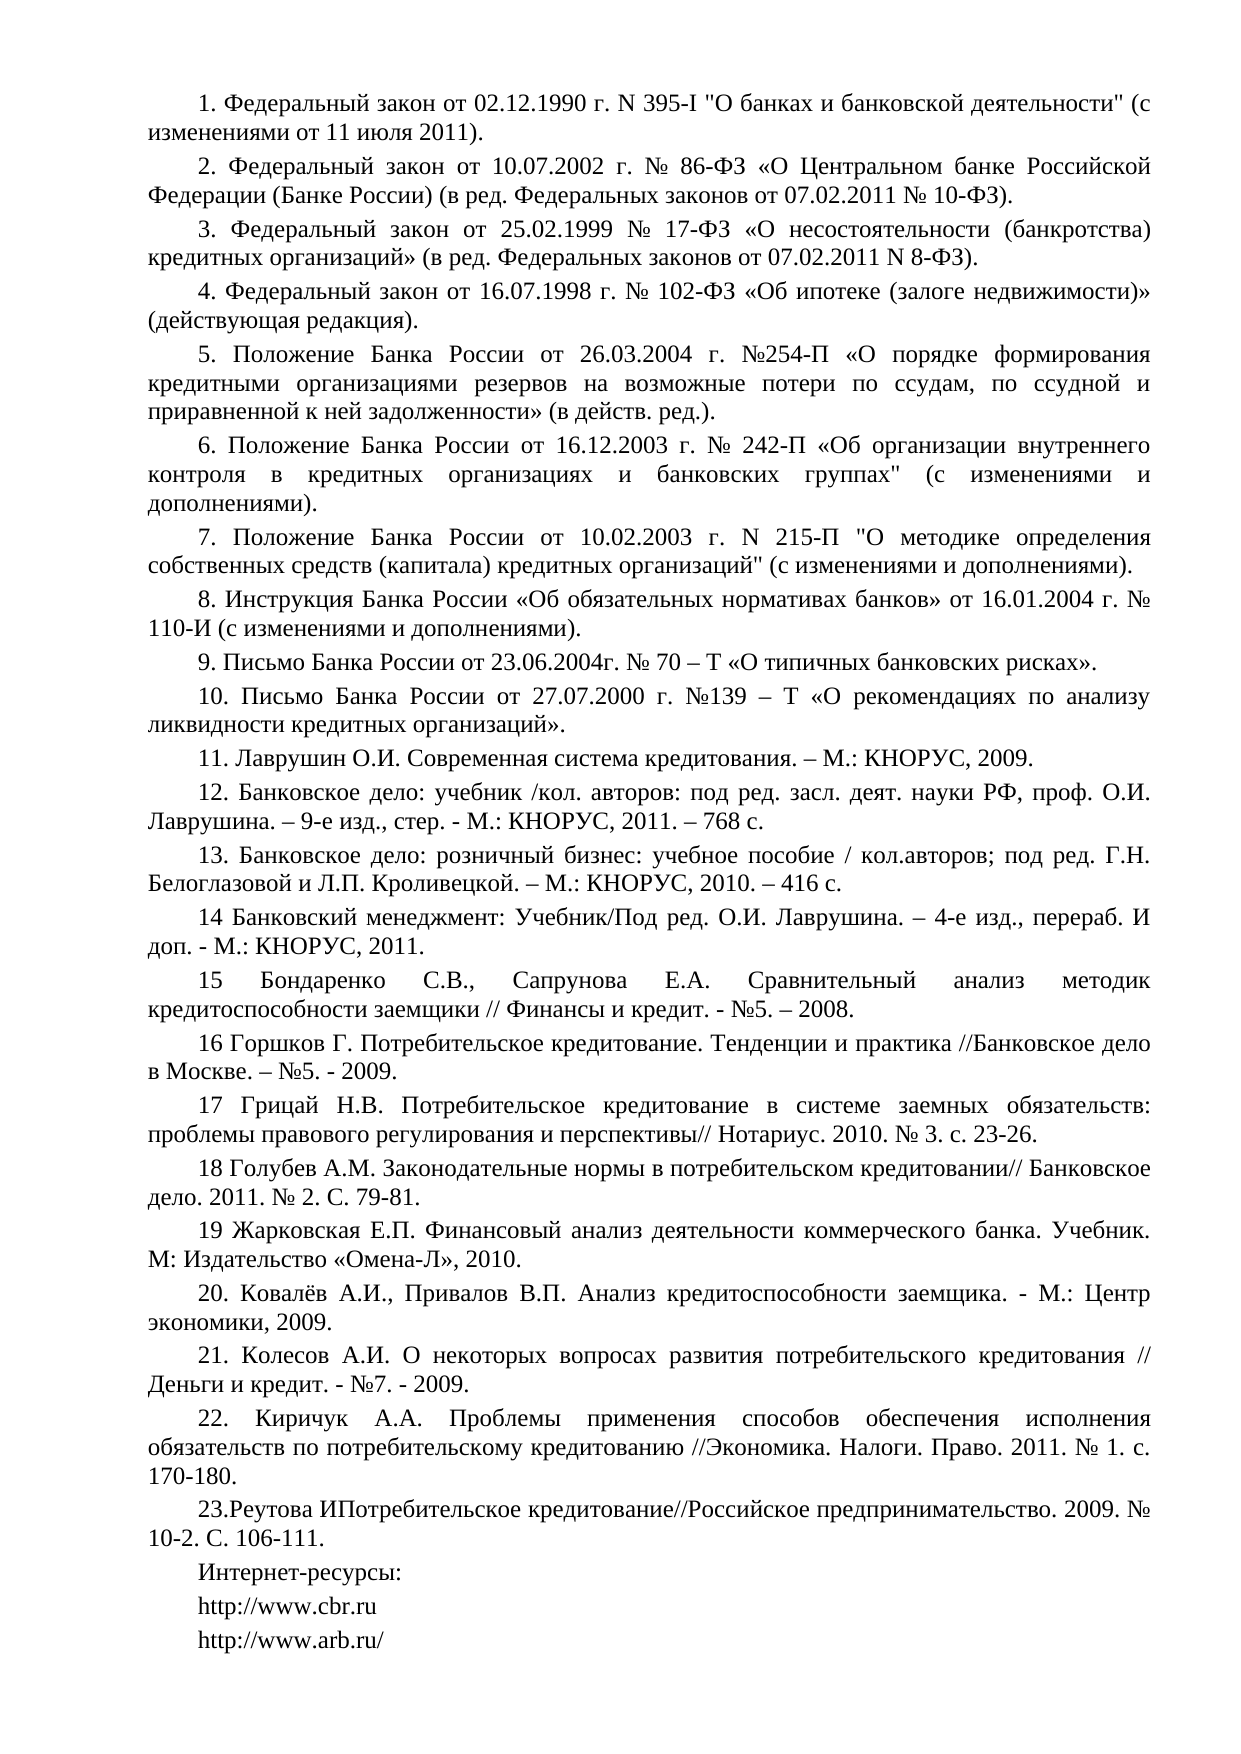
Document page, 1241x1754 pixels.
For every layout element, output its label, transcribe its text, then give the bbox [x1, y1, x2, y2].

text 17 Грицай Н.В. Потребительское кредитование в системе заемных обязательств: проблемы правового регулирования и перспективы// Нотариус. 2010. № 3. с. 23-26. [148, 1090, 1152, 1148]
text http://www.arb.ru/ [148, 1625, 1152, 1654]
text 5. Положение Банка России от 26.03.2004 г. №254-П «О порядке формирования кредитными организациями резервов на возможные потери по ссудам, по ссудной и приравненной к ней задолженности» (в действ. ред.). [148, 339, 1152, 425]
text 22. Киричук А.А. Проблемы применения способов обеспечения исполнения обязательств по потребительскому кредитованию //Экономика. Налоги. Право. 2011. № 1. с. 170-180. [148, 1403, 1152, 1489]
text 9. Письмо Банка России от 23.06.2004г. № 70 – Т «О типичных банковских рисках». [148, 647, 1152, 676]
text 21. Колесов А.И. О некоторых вопросах развития потребительского кредитования // Деньги и кредит. - №7. - 2009. [148, 1341, 1152, 1398]
text 2. Федеральный закон от 10.07.2002 г. № 86-ФЗ «О Центральном банке Российской Федерации (Банке России) (в ред. Федеральных законов от 07.02.2011 № 10-ФЗ). [148, 151, 1152, 209]
text 10. Письмо Банка России от 27.07.2000 г. №139 – Т «О рекомендациях по анализу ликвидности кредитных организаций». [148, 681, 1152, 738]
text 13. Банковское дело: розничный бизнес: учебное пособие / кол.авторов; под ред. Г.Н. Белоглазовой и Л.П. Кроливецкой. – М.: КНОРУС, 2010. – 416 с. [148, 840, 1152, 897]
text 15 Бондаренко С.В., Сапрунова Е.А. Сравнительный анализ методик кредитоспособности заемщики // Финансы и кредит. - №5. – 2008. [148, 965, 1152, 1022]
text 23.Реутова ИПотребительское кредитование//Российское предпринимательство. 2009. № 10-2. С. 106-111. [148, 1494, 1152, 1552]
text 19 Жарковская Е.П. Финансовый анализ деятельности коммерческого банка. Учебник. М: Издательство «Омена-Л», 2010. [148, 1215, 1152, 1273]
text 6. Положение Банка России от 16.12.2003 г. № 242-П «Об организации внутреннего контроля в кредитных организациях и банковских группах" (с изменениями и дополнениями). [148, 430, 1152, 517]
text 18 Голубев А.М. Законодательные нормы в потребительском кредитовании// Банковское дело. 2011. № 2. С. 79-81. [148, 1153, 1152, 1210]
text Интернет-ресурсы: [148, 1557, 1152, 1586]
text 11. Лаврушин О.И. Современная система кредитования. – М.: КНОРУС, 2009. [148, 743, 1152, 772]
text 20. Ковалёв А.И., Привалов В.П. Анализ кредитоспособности заемщика. - М.: Центр экономики, 2009. [148, 1278, 1152, 1336]
text 4. Федеральный закон от 16.07.1998 г. № 102-ФЗ «Об ипотеке (залоге недвижимости)» (действующая редакция). [148, 276, 1152, 334]
text 14 Банковский менеджмент: Учебник/Под ред. О.И. Лаврушина. – 4-е изд., перераб. И доп. - М.: КНОРУС, 2011. [148, 902, 1152, 960]
text 16 Горшков Г. Потребительское кредитование. Тенденции и практика //Банковское дело в Москве. – №5. - 2009. [148, 1028, 1152, 1085]
text 8. Инструкция Банка России «Об обязательных нормативах банков» от 16.01.2004 г. № 110-И (с изменениями и дополнениями). [148, 584, 1152, 642]
text 1. Федеральный закон от 02.12.1990 г. N 395-I "О банках и банковской деятельности" (с изменениями от 11 июля 2011). [148, 88, 1152, 146]
text 3. Федеральный закон от 25.02.1999 № 17-ФЗ «О несостоятельности (банкротства) кредитных организаций» (в ред. Федеральных законов от 07.02.2011 N 8-ФЗ). [148, 214, 1152, 271]
text 12. Банковское дело: учебник /кол. авторов: под ред. засл. деят. науки РФ, проф. О.И. Лаврушина. – 9-е изд., стер. - М.: КНОРУС, 2011. – 768 с. [148, 777, 1152, 835]
text 7. Положение Банка России от 10.02.2003 г. N 215-П "О методике определения собственных средств (капитала) кредитных организаций" (с изменениями и дополнениями). [148, 522, 1152, 579]
text http://www.cbr.ru [148, 1591, 1152, 1620]
